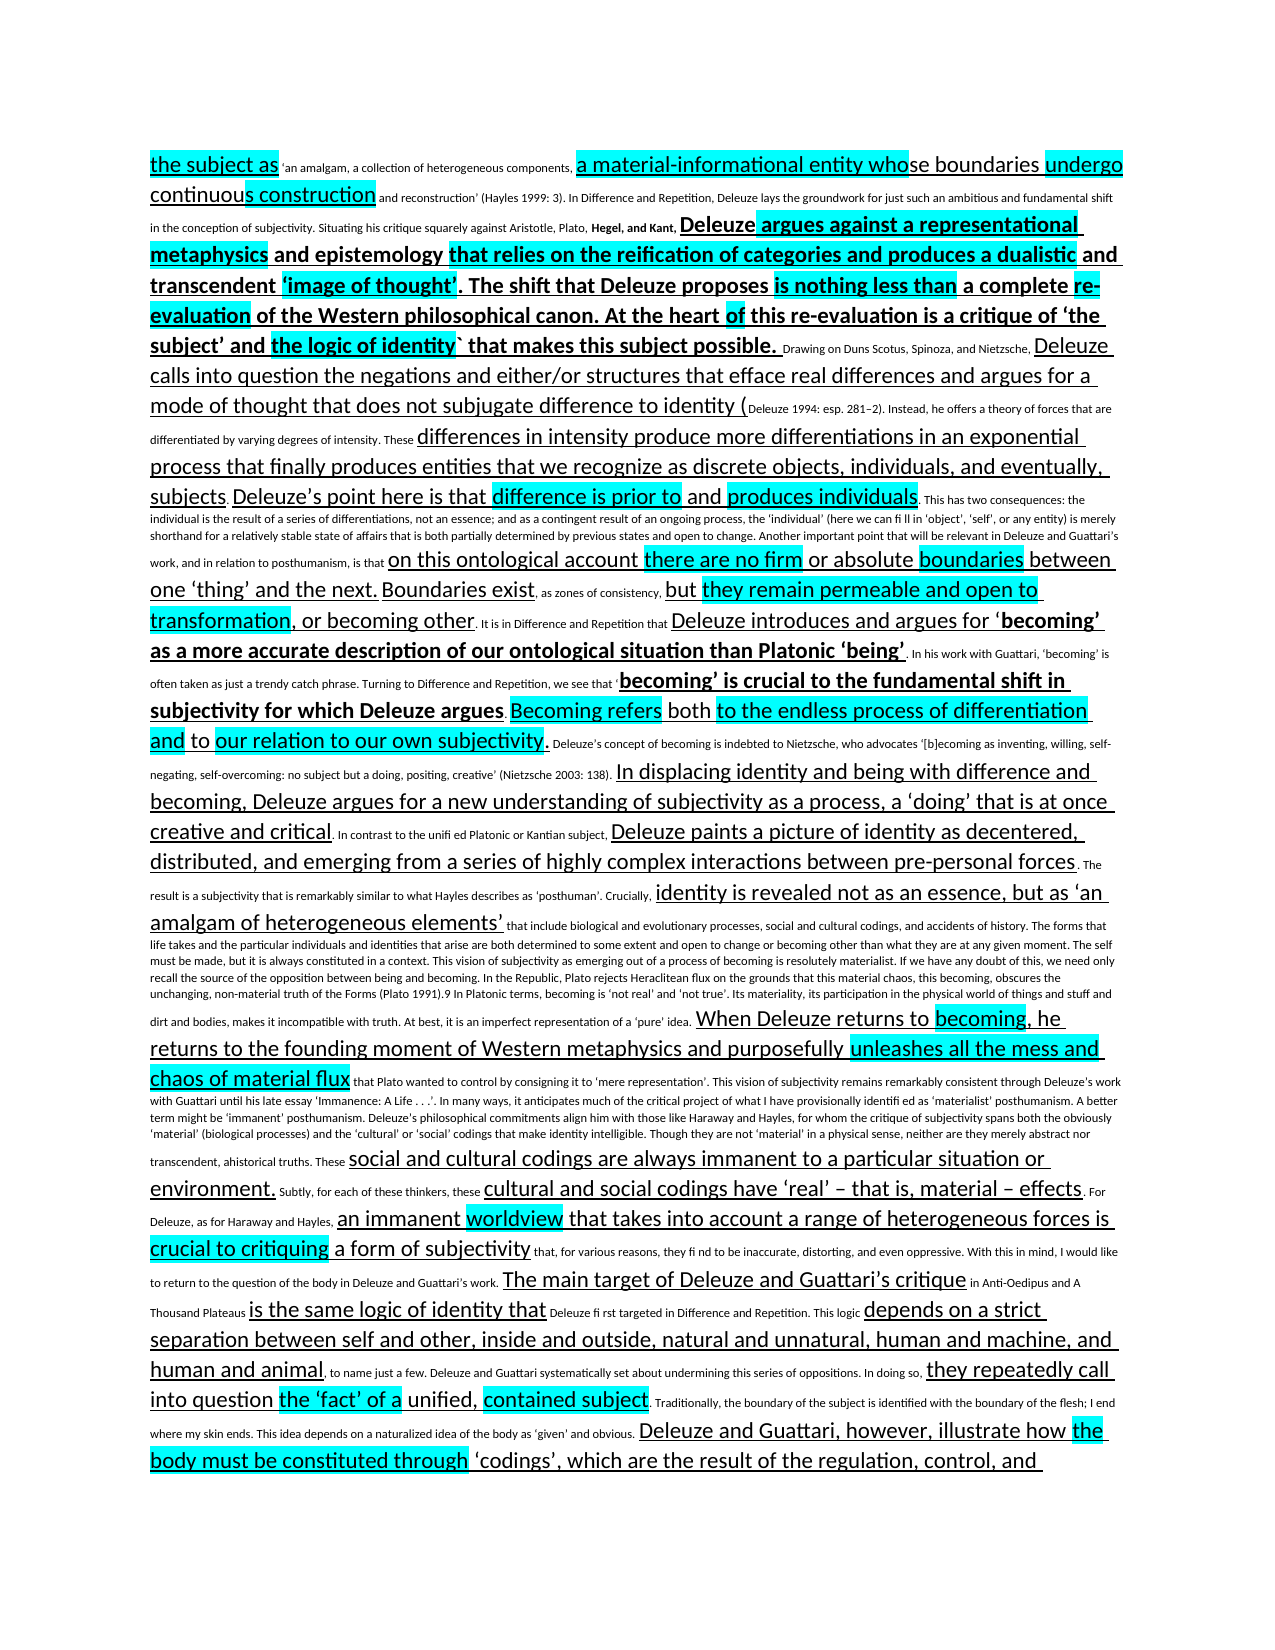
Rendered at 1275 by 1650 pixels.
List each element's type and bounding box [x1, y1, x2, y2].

text [150, 150, 1125, 1474]
